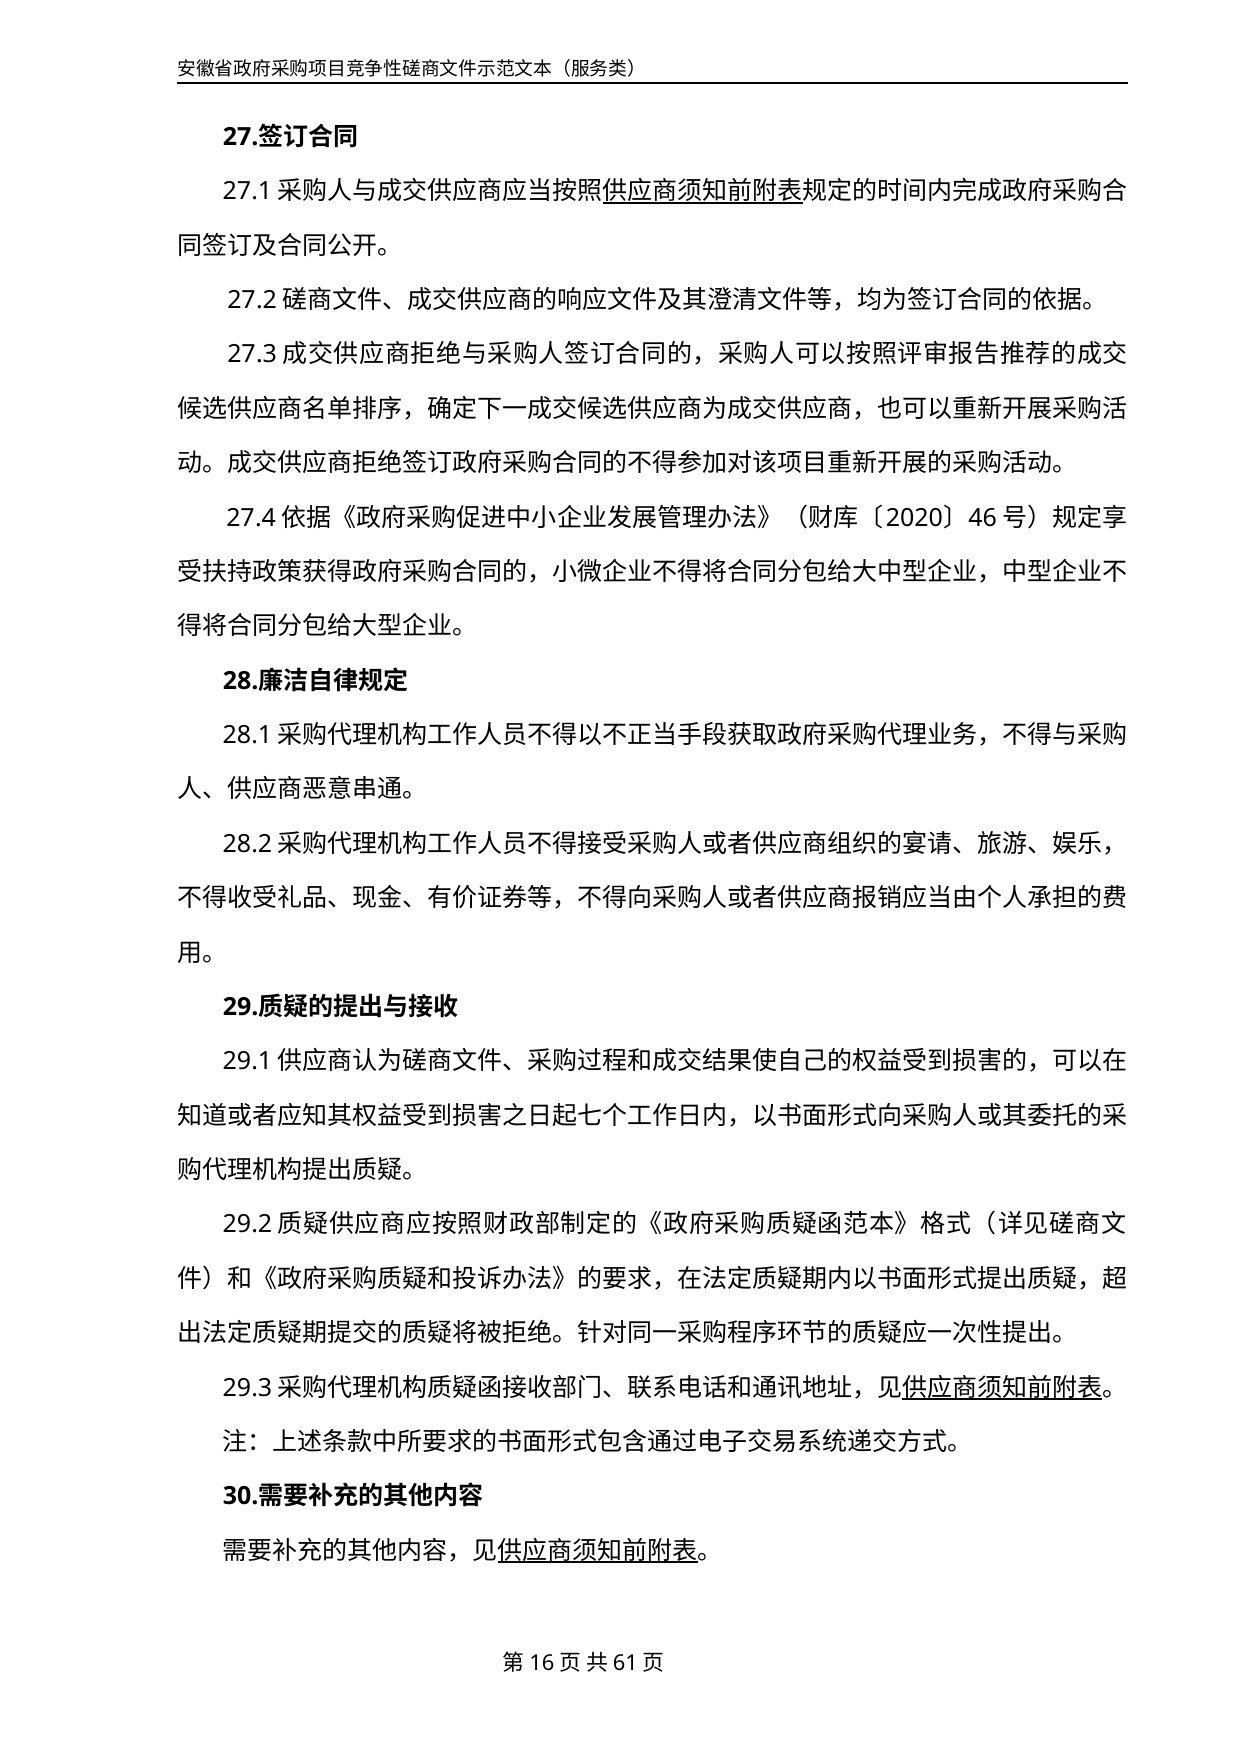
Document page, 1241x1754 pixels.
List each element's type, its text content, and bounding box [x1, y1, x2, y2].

text 27.2磋商文件、成交供应商的响应文件及其澄清文件等，均为签订合同的依据。 [177, 279, 1128, 316]
text 27.4依据《政府采购促进中小企业发展管理办法》（财库〔2020〕46号）规定享受扶持政策获得政府采购合同的，小微企业不得将合同分包给大中型企业，中型企业不得将合同分包给大型企业。 [177, 497, 1128, 642]
text 28.1采购代理机构工作人员不得以不正当手段获取政府采购代理业务，不得与采购人、供应商恶意串通。 [177, 714, 1128, 805]
text 30.需要补充的其他内容 [177, 1476, 1128, 1512]
text 29.1供应商认为磋商文件、采购过程和成交结果使自己的权益受到损害的，可以在知道或者应知其权益受到损害之日起七个工作日内，以书面形式向采购人或其委托的采购代理机构提出质疑。 [177, 1041, 1128, 1186]
text 需要补充的其他内容，见供应商须知前附表。 [177, 1530, 1128, 1566]
text 29.3采购代理机构质疑函接收部门、联系电话和通讯地址，见供应商须知前附表。 [177, 1367, 1128, 1403]
text 29.质疑的提出与接收 [177, 986, 1128, 1023]
text 28.廉洁自律规定 [177, 660, 1128, 696]
text 注：上述条款中所要求的书面形式包含通过电子交易系统递交方式。 [177, 1421, 1128, 1458]
text 27.签订合同 [177, 116, 1128, 153]
text 27.1采购人与成交供应商应当按照供应商须知前附表规定的时间内完成政府采购合同签订及合同公开。 [177, 171, 1128, 261]
text 29.2质疑供应商应按照财政部制定的《政府采购质疑函范本》格式（详见磋商文件）和《政府采购质疑和投诉办法》的要求，在法定质疑期内以书面形式提出质疑，超出法定质疑期提交的质疑将被拒绝。针对同一采购程序环节的质疑应一次性提出。 [177, 1204, 1128, 1349]
text 28.2采购代理机构工作人员不得接受采购人或者供应商组织的宴请、旅游、娱乐，不得收受礼品、现金、有价证券等，不得向采购人或者供应商报销应当由个人承担的费用。 [177, 823, 1128, 968]
text 27.3成交供应商拒绝与采购人签订合同的，采购人可以按照评审报告推荐的成交候选供应商名单排序，确定下一成交候选供应商为成交供应商，也可以重新开展采购活动。成交供应商拒绝签订政府采购合同的不得参加对该项目重新开展的采购活动。 [177, 334, 1128, 479]
